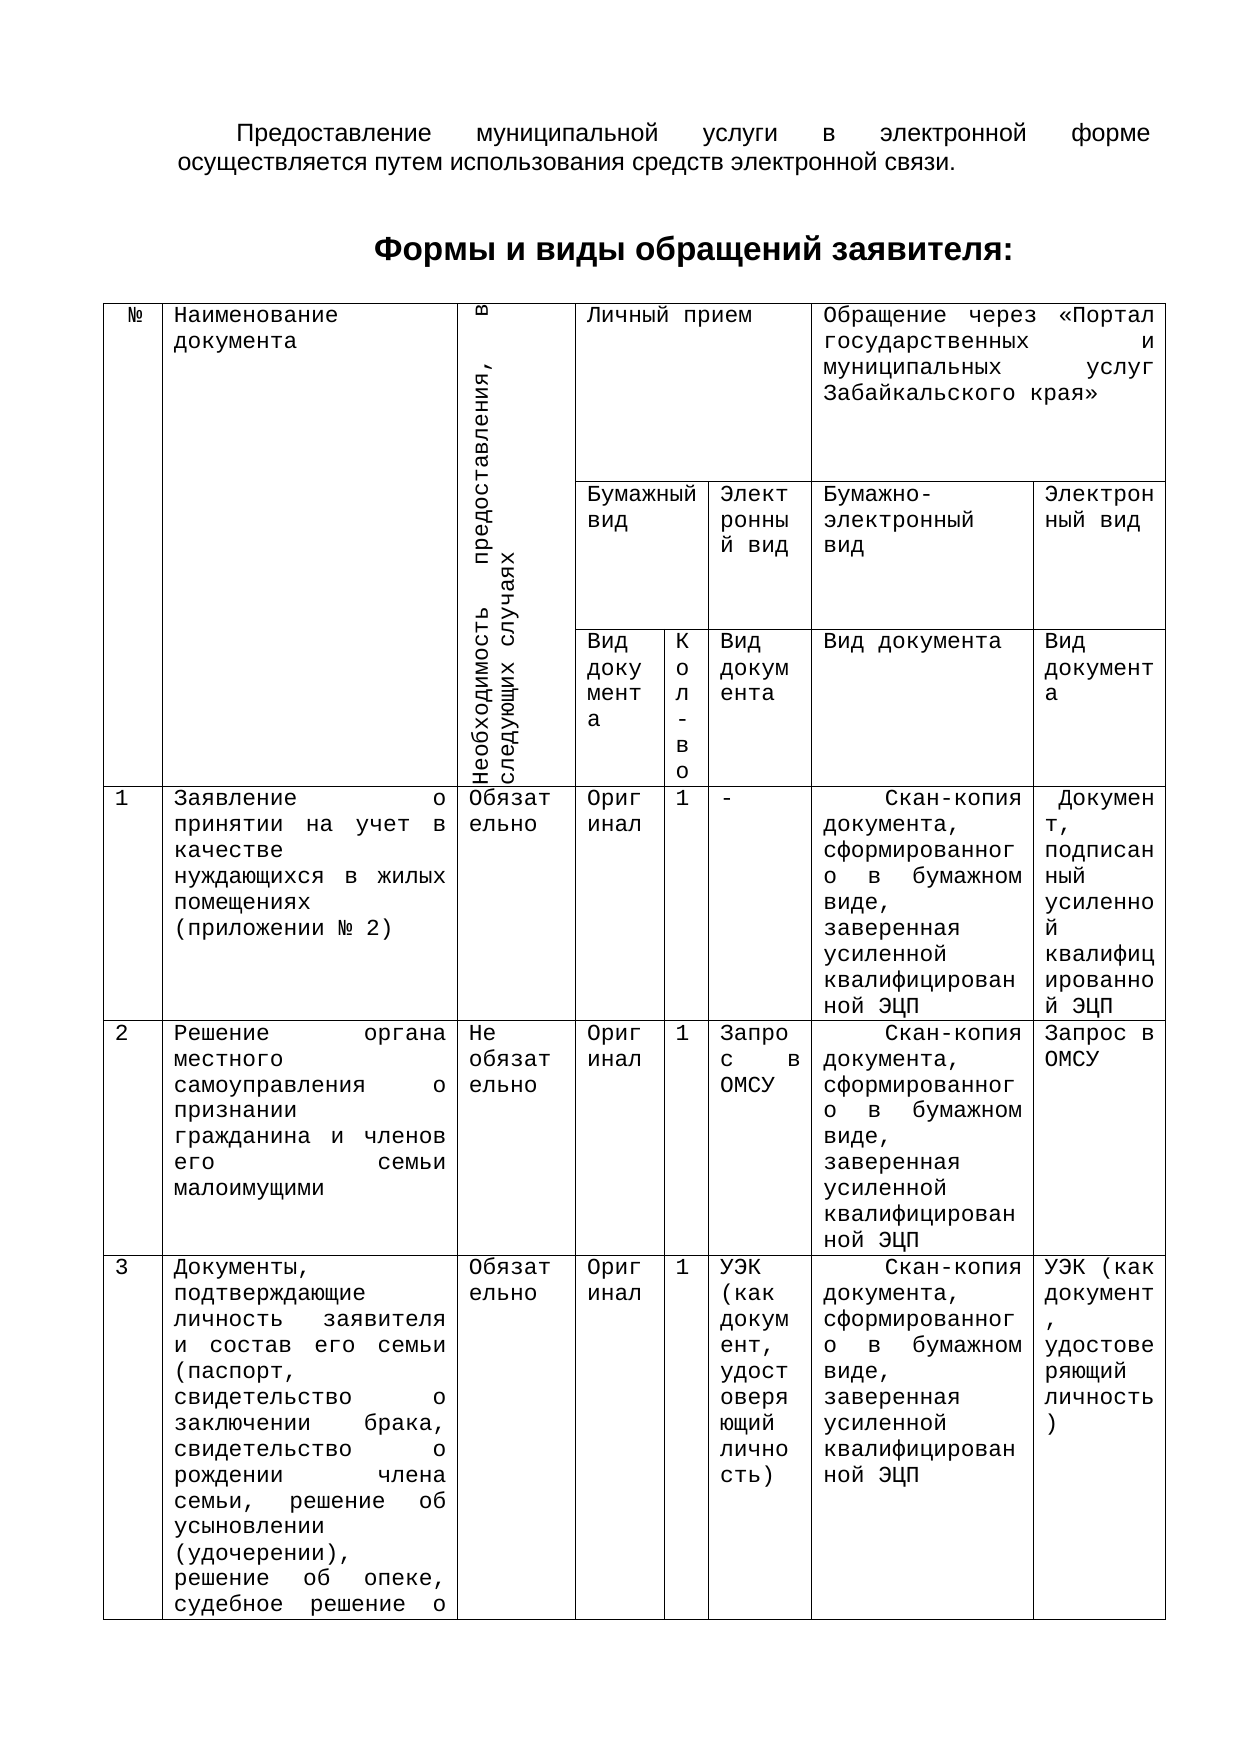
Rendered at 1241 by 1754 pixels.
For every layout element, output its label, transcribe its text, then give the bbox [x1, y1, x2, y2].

table_cell 2 [104, 1021, 162, 1254]
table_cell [709, 1256, 811, 1619]
table_cell Бумажно-электронный вид [812, 482, 1033, 629]
table_cell Вид документа [576, 630, 664, 786]
table_header Обращение через «Портал государственных и муниципальных услуг Забайкальского края» [812, 304, 1165, 481]
title Формы и виды обращений заявителя: [177, 229, 1152, 268]
table_header Наименование документа [163, 304, 457, 786]
table_cell 1 [665, 1256, 708, 1619]
table_cell Скан-копия документа, сформированного в бумажном виде, заверенная усиленной квалифицированной ЭЦП [812, 1021, 1033, 1254]
table_cell Электронный вид [709, 482, 811, 629]
table_cell Не обязательно [458, 1021, 575, 1254]
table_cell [812, 1256, 1033, 1619]
table_cell Обязательно [458, 1256, 575, 1619]
table_cell Оригинал [576, 1021, 664, 1254]
table_cell Бумажный вид [576, 482, 708, 629]
table_cell Оригинал [576, 787, 664, 1020]
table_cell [1034, 1256, 1165, 1619]
table_cell 1 [104, 787, 162, 1020]
table_cell Кол-во [665, 630, 708, 786]
table_cell Скан-копия документа, сформированного в бумажном виде, заверенная усиленной квалифицированной ЭЦП [812, 787, 1033, 1020]
table_header № [104, 304, 162, 786]
table_cell Документ, подписанный усиленной квалифицированной ЭЦП [1034, 787, 1165, 1020]
table_cell Обязательно [458, 787, 575, 1020]
table_cell Вид документа [709, 630, 811, 786]
table_cell Оригинал [576, 1256, 664, 1619]
table_cell Электронный вид [1034, 482, 1165, 629]
table_cell Заявление о принятии на учет в качестве нуждающихся в жилых помещениях (приложении № 2) [163, 787, 457, 1020]
table_header Необходимость предоставления, в следующих случаях [458, 304, 575, 786]
table_cell 1 [665, 787, 708, 1020]
table_cell Запрос в ОМСУ [1034, 1021, 1165, 1254]
table_cell 3 [104, 1256, 162, 1619]
table_cell - [709, 787, 811, 1020]
table_cell Вид документа [1034, 630, 1165, 786]
table_cell Решение органа местного самоуправления о признании гражданина и членов его семьи малоимущими [163, 1021, 457, 1254]
table_cell 1 [665, 1021, 708, 1254]
text Предоставление муниципальной услуги в электронной форме осуществляется путем использования средств электронной связи. [177, 118, 1152, 176]
table_header Личный прием [576, 304, 811, 481]
table_cell Вид документа [812, 630, 1033, 786]
table_cell Запрос в ОМСУ [709, 1021, 811, 1254]
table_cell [163, 1256, 457, 1619]
